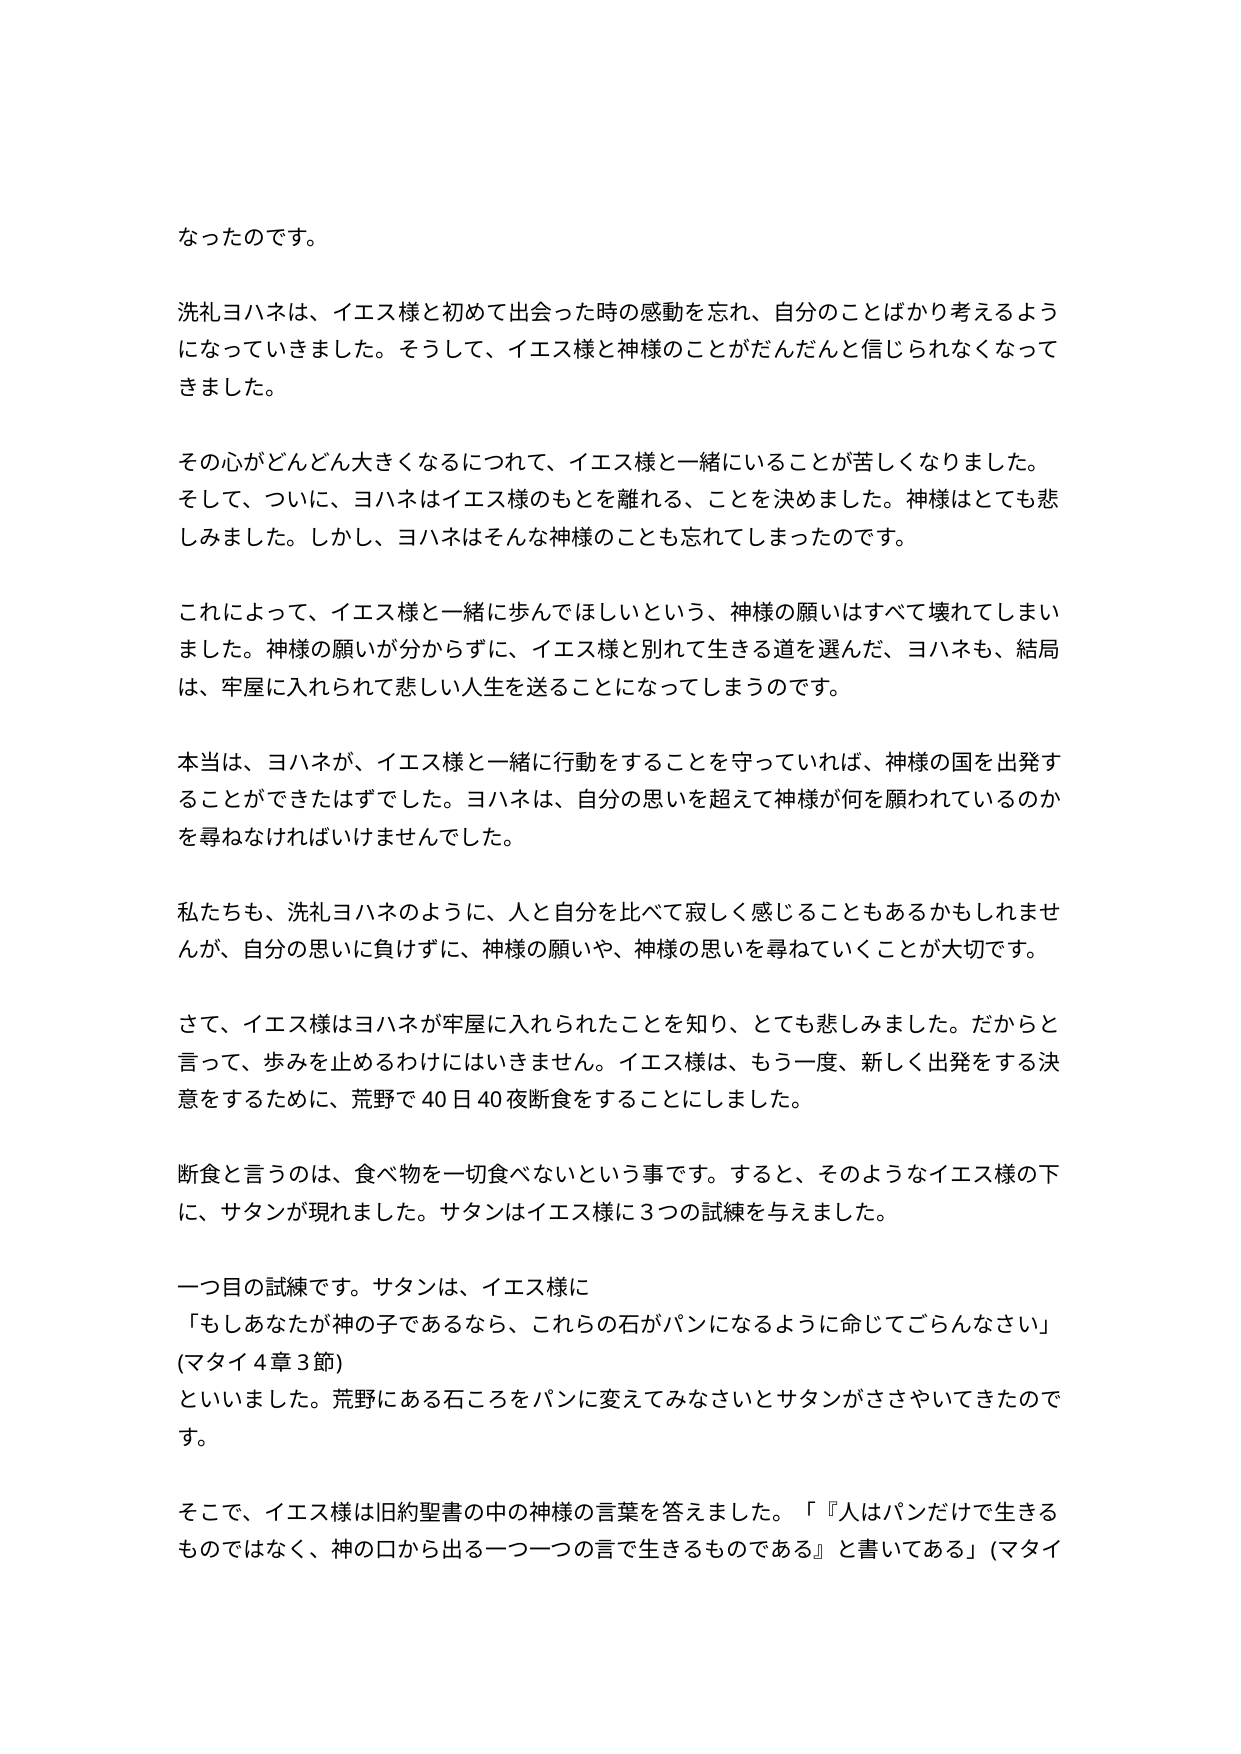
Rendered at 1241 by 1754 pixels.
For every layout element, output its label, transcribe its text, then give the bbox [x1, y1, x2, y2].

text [177, 217, 1063, 254]
text さて、イエス様はヨハネが牢屋に入れられたことを知り、とても悲しみました。だからと言って、歩みを止めるわけにはいきません。イエス様は、もう一度、新しく出発をする決意をするために、荒野で40日40夜断食をすることにしました。 [177, 1004, 1063, 1117]
text そして、ついに、ヨハネはイエス様のもとを離れる、ことを決めました。神様はとても悲しみました。しかし、ヨハネはそんな神様のことも忘れてしまったのです。 [177, 479, 1063, 554]
text といいました。荒野にある石ころをパンに変えてみなさいとサタンがささやいてきたのです。 [177, 1379, 1063, 1454]
text その心がどんどん大きくなるにつれて、イエス様と一緒にいることが苦しくなりました。 [177, 442, 1063, 479]
text 断食と言うのは、食べ物を一切食べないという事です。すると、そのようなイエス様の下に、サタンが現れました。サタンはイエス様に３つの試練を与えました。 [177, 1154, 1063, 1229]
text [177, 1492, 1063, 1567]
text 洗礼ヨハネは、イエス様と初めて出会った時の感動を忘れ、自分のことばかり考えるようになっていきました。そうして、イエス様と神様のことがだんだんと信じられなくなってきました。 [177, 292, 1063, 404]
text 私たちも、洗礼ヨハネのように、人と自分を比べて寂しく感じることもあるかもしれませんが、自分の思いに負けずに、神様の願いや、神様の思いを尋ねていくことが大切です。 [177, 892, 1063, 967]
text 「もしあなたが神の子であるなら、これらの石がパンになるように命じてごらんなさい」(マタイ4章3節) [177, 1304, 1063, 1379]
text これによって、イエス様と一緒に歩んでほしいという、神様の願いはすべて壊れてしまいました。神様の願いが分からずに、イエス様と別れて生きる道を選んだ、ヨハネも、結局は、牢屋に入れられて悲しい人生を送ることになってしまうのです。 [177, 592, 1063, 704]
text 本当は、ヨハネが、イエス様と一緒に行動をすることを守っていれば、神様の国を出発することができたはずでした。ヨハネは、自分の思いを超えて神様が何を願われているのかを尋ねなければいけませんでした。 [177, 742, 1063, 854]
text 一つ目の試練です。サタンは、イエス様に [177, 1267, 1063, 1304]
